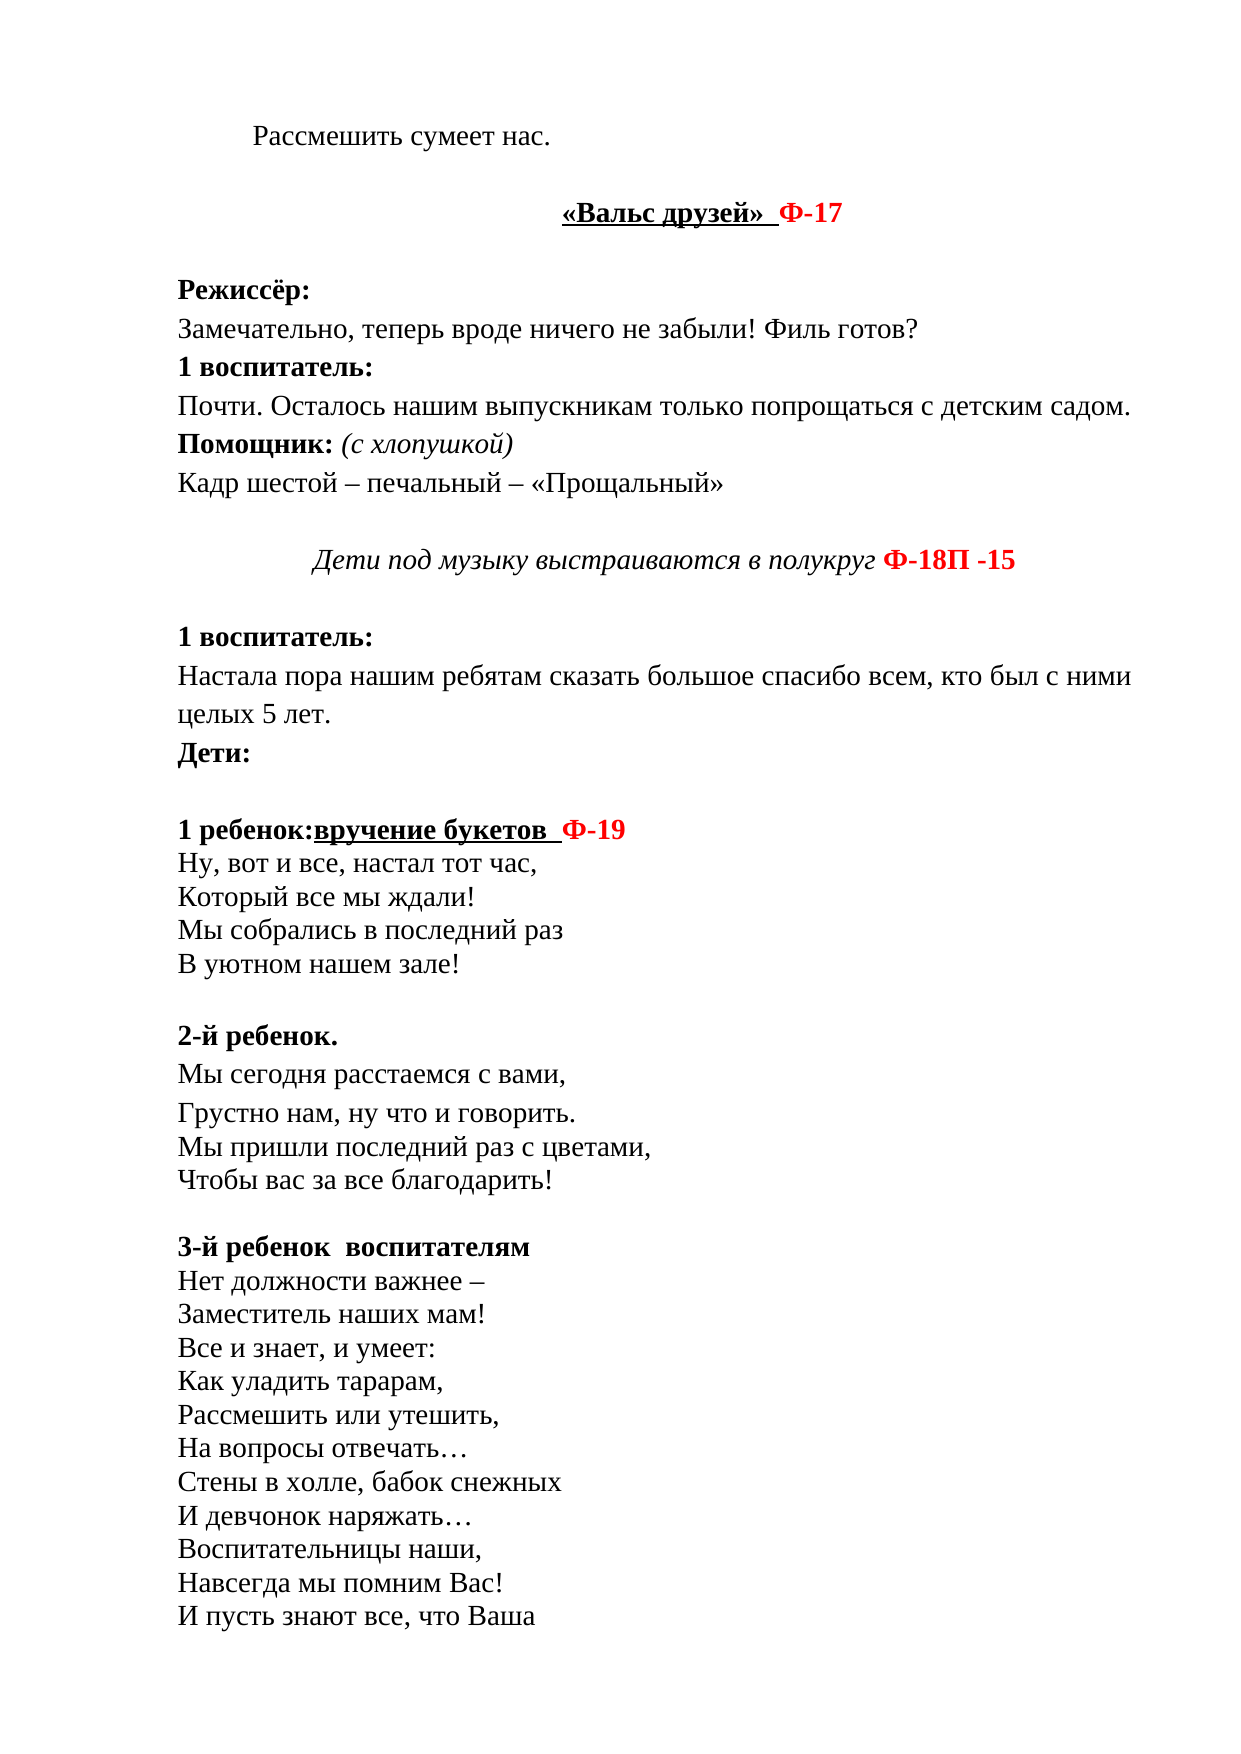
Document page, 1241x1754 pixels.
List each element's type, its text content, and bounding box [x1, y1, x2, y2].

text Стены в холле, бабок снежных [177, 1464, 1152, 1498]
text Нет должности важнее – [177, 1263, 1152, 1296]
text Чтобы вас за все благодарить! [177, 1162, 1152, 1196]
text Кадр шестой – печальный – «Прощальный» [177, 465, 1152, 498]
text 2-й ребенок. [177, 1018, 1152, 1052]
text 1 воспитатель: [177, 619, 1152, 653]
text Как уладить тарарам, [177, 1363, 1152, 1397]
text На вопросы отвечать… [177, 1431, 1152, 1464]
text Замечательно, теперь вроде ничего не забыли! Филь готов? [177, 311, 1152, 344]
text Дети: [177, 735, 1152, 768]
text В уютном нашем зале! [177, 946, 1152, 979]
text 1 ребенок:вручение букетов Ф-19 [177, 812, 1152, 845]
text Настала пора нашим ребятам сказать большое спасибо всем, кто был с ними целых 5 лет. [177, 658, 1152, 730]
text Воспитательницы наши, [177, 1531, 1152, 1565]
text Навсегда мы помним Вас! [177, 1565, 1152, 1598]
text Мы сегодня расстаемся с вами, [177, 1057, 1152, 1090]
text Все и знает, и умеет: [177, 1330, 1152, 1363]
list «Вальс друзей» Ф-17 [252, 195, 1152, 229]
text Заместитель наших мам! [177, 1296, 1152, 1330]
text Режиссёр: [177, 272, 1152, 306]
text Ну, вот и все, настал тот час, Который все мы ждали! Мы собрались в последний раз [177, 845, 1152, 946]
text И пусть знают все, что Ваша [177, 1598, 1152, 1632]
text Мы пришли последний раз с цветами, [177, 1129, 1152, 1162]
text Грустно нам, ну что и говорить. [177, 1095, 1152, 1129]
text Рассмешить или утешить, [177, 1397, 1152, 1431]
text Почти. Осталось нашим выпускникам только попрощаться с детским садом. [177, 388, 1152, 421]
text Помощник: (с хлопушкой) [177, 426, 1152, 460]
text 3-й ребенок воспитателям [177, 1229, 1152, 1263]
text Дети под музыку выстраиваются в полукруг Ф-18П -15 [177, 542, 1152, 576]
list Рассмешить сумеет нас. [252, 118, 1152, 152]
text И девчонок наряжать… [177, 1498, 1152, 1531]
text 1 воспитатель: [177, 349, 1152, 383]
